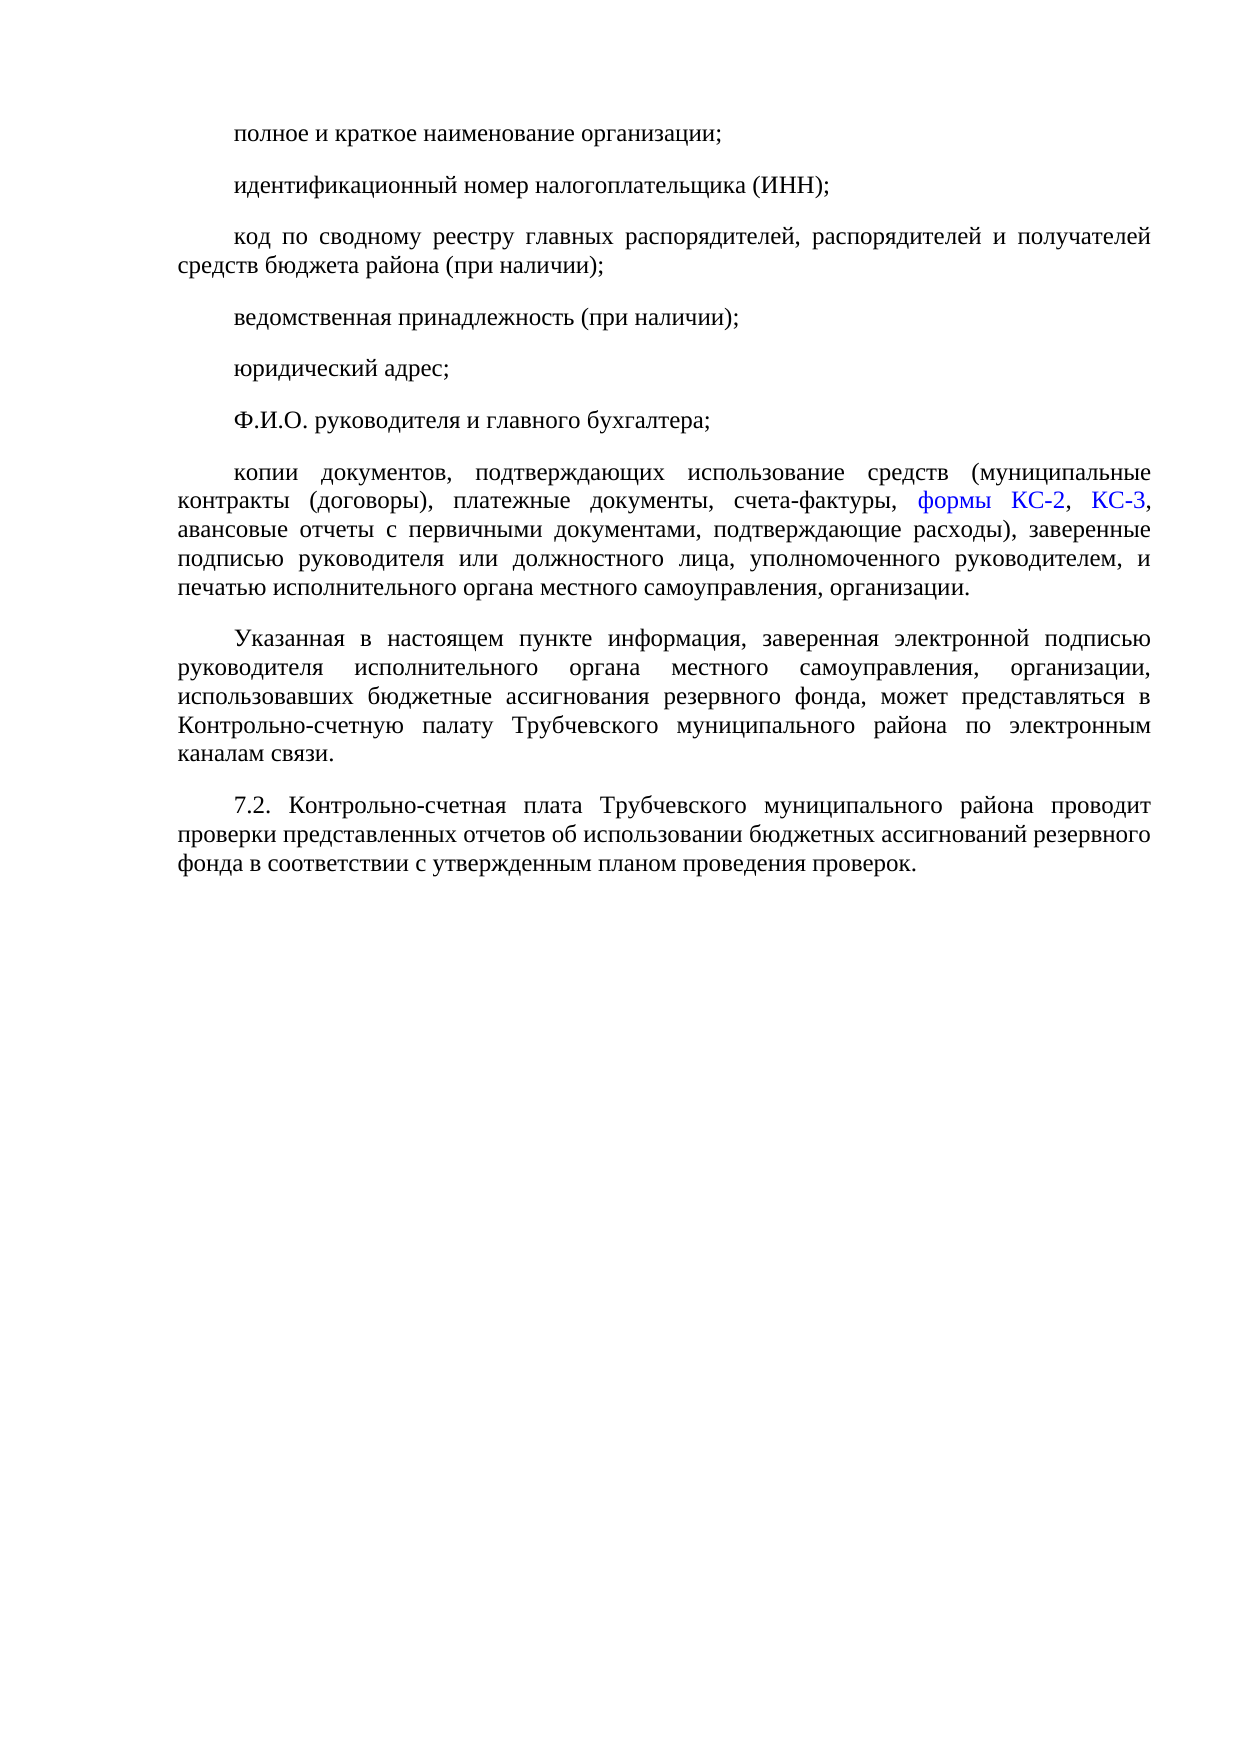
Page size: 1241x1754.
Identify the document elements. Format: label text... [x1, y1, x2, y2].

text юридический адрес; [177, 353, 1152, 382]
text ведомственная принадлежность (при наличии); [177, 302, 1152, 331]
text идентификационный номер налогоплательщика (ИНН); [177, 170, 1152, 198]
text код по сводному реестру главных распорядителей, распорядителей и получателей средств бюджета района (при наличии); [177, 221, 1152, 279]
text Ф.И.О. руководителя и главного бухгалтера; [177, 405, 1152, 434]
text 7.2. Контрольно-счетная плата Трубчевского муниципального района проводит проверки представленных отчетов об использовании бюджетных ассигнований резервного фонда в соответствии с утвержденным планом проведения проверок. [177, 790, 1152, 876]
text копии документов, подтверждающих использование средств (муниципальные контракты (договоры), платежные документы, счета-фактуры, формы КС-2, КС-3, авансовые отчеты с первичными документами, подтверждающие расходы), заверенные подписью руководителя или должностного лица, уполномоченного руководителем, и печатью исполнительного органа местного самоуправления, организации. [177, 457, 1152, 601]
text полное и краткое наименование организации; [177, 118, 1152, 147]
text Указанная в настоящем пункте информация, заверенная электронной подписью руководителя исполнительного органа местного самоуправления, организации, использовавших бюджетные ассигнования резервного фонда, может представляться в Контрольно-счетную палату Трубчевского муниципального района по электронным каналам связи. [177, 623, 1152, 767]
